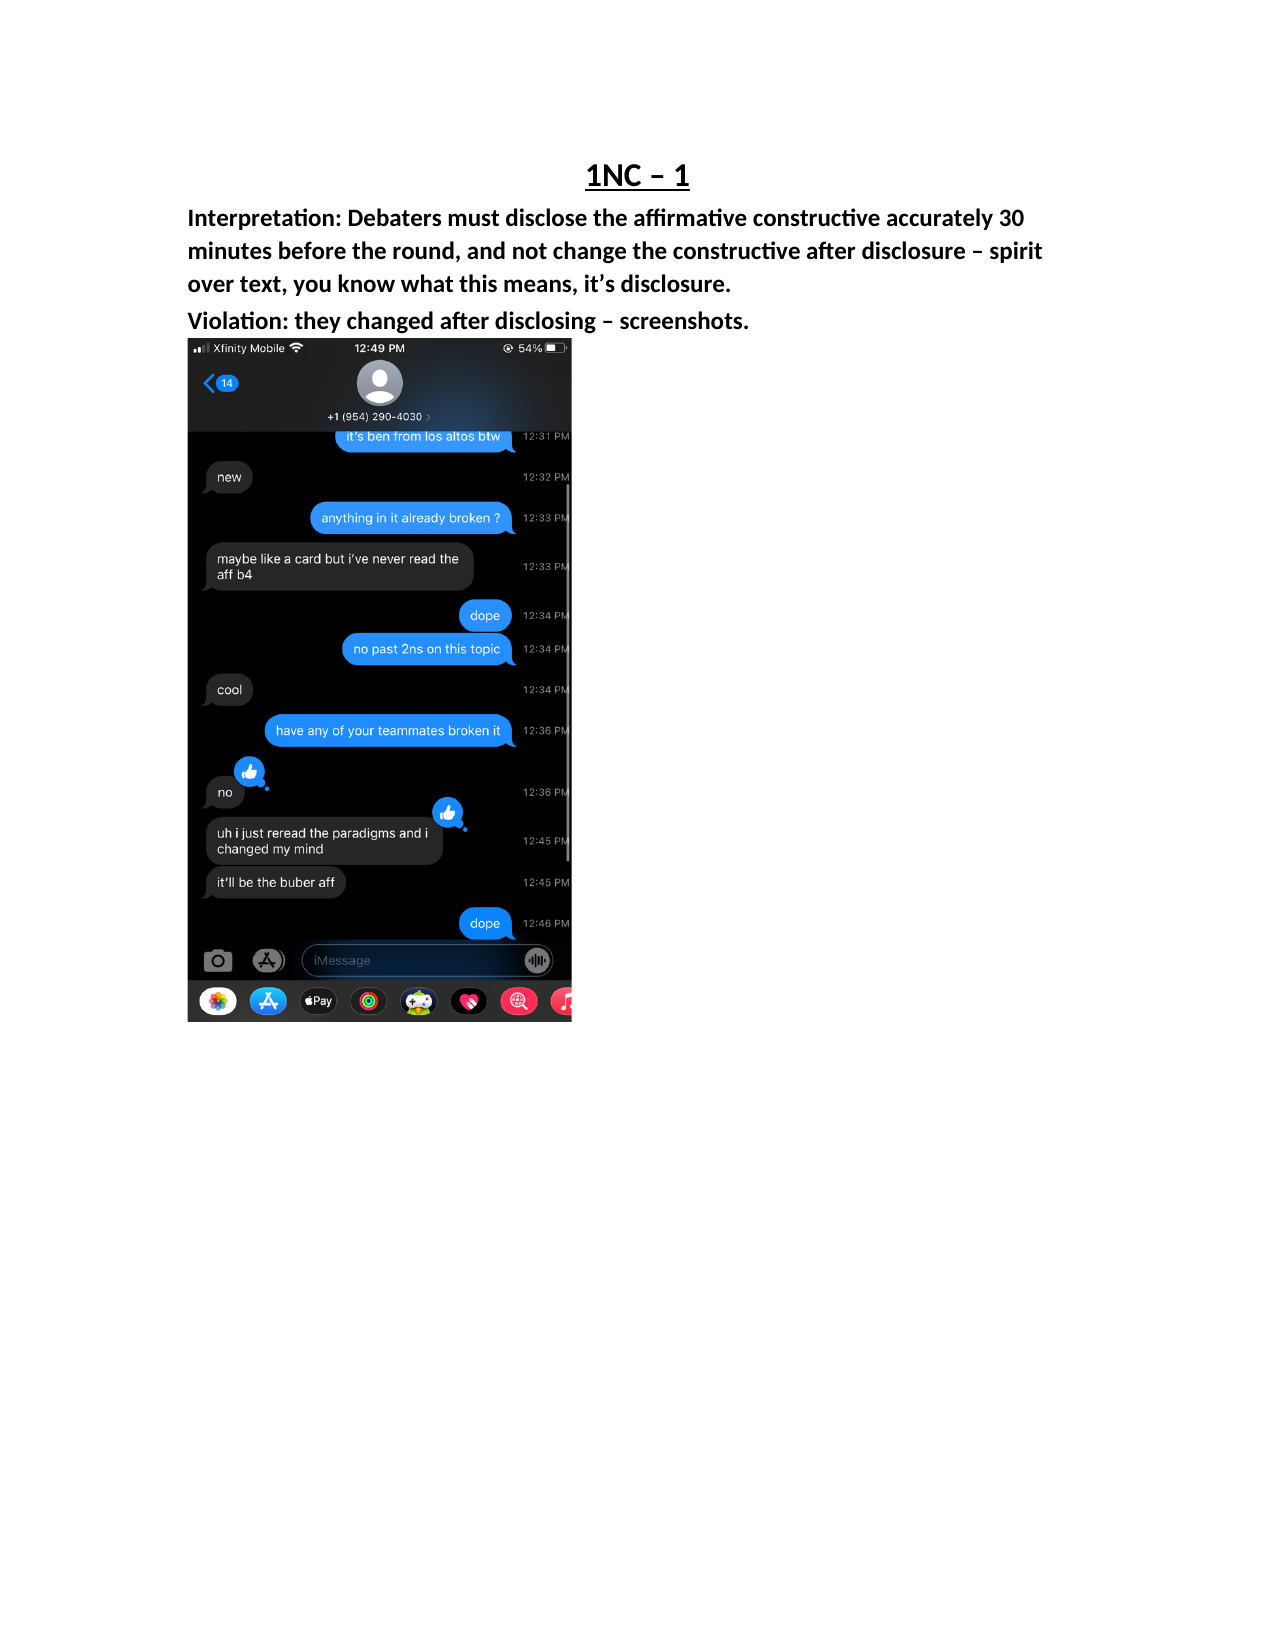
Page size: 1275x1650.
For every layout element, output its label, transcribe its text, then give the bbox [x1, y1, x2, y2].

subtitle Interpretation: Debaters must disclose the affirmative constructive accurately 30 minutes before the round, and not change the constructive after disclosure – spirit over text, you know what this means, it’s disclosure. [187, 202, 1087, 299]
subtitle 1NC – 1 [187, 154, 1087, 195]
subtitle Violation: they changed after disclosing – screenshots. [187, 305, 1087, 336]
picture [187, 338, 572, 1022]
